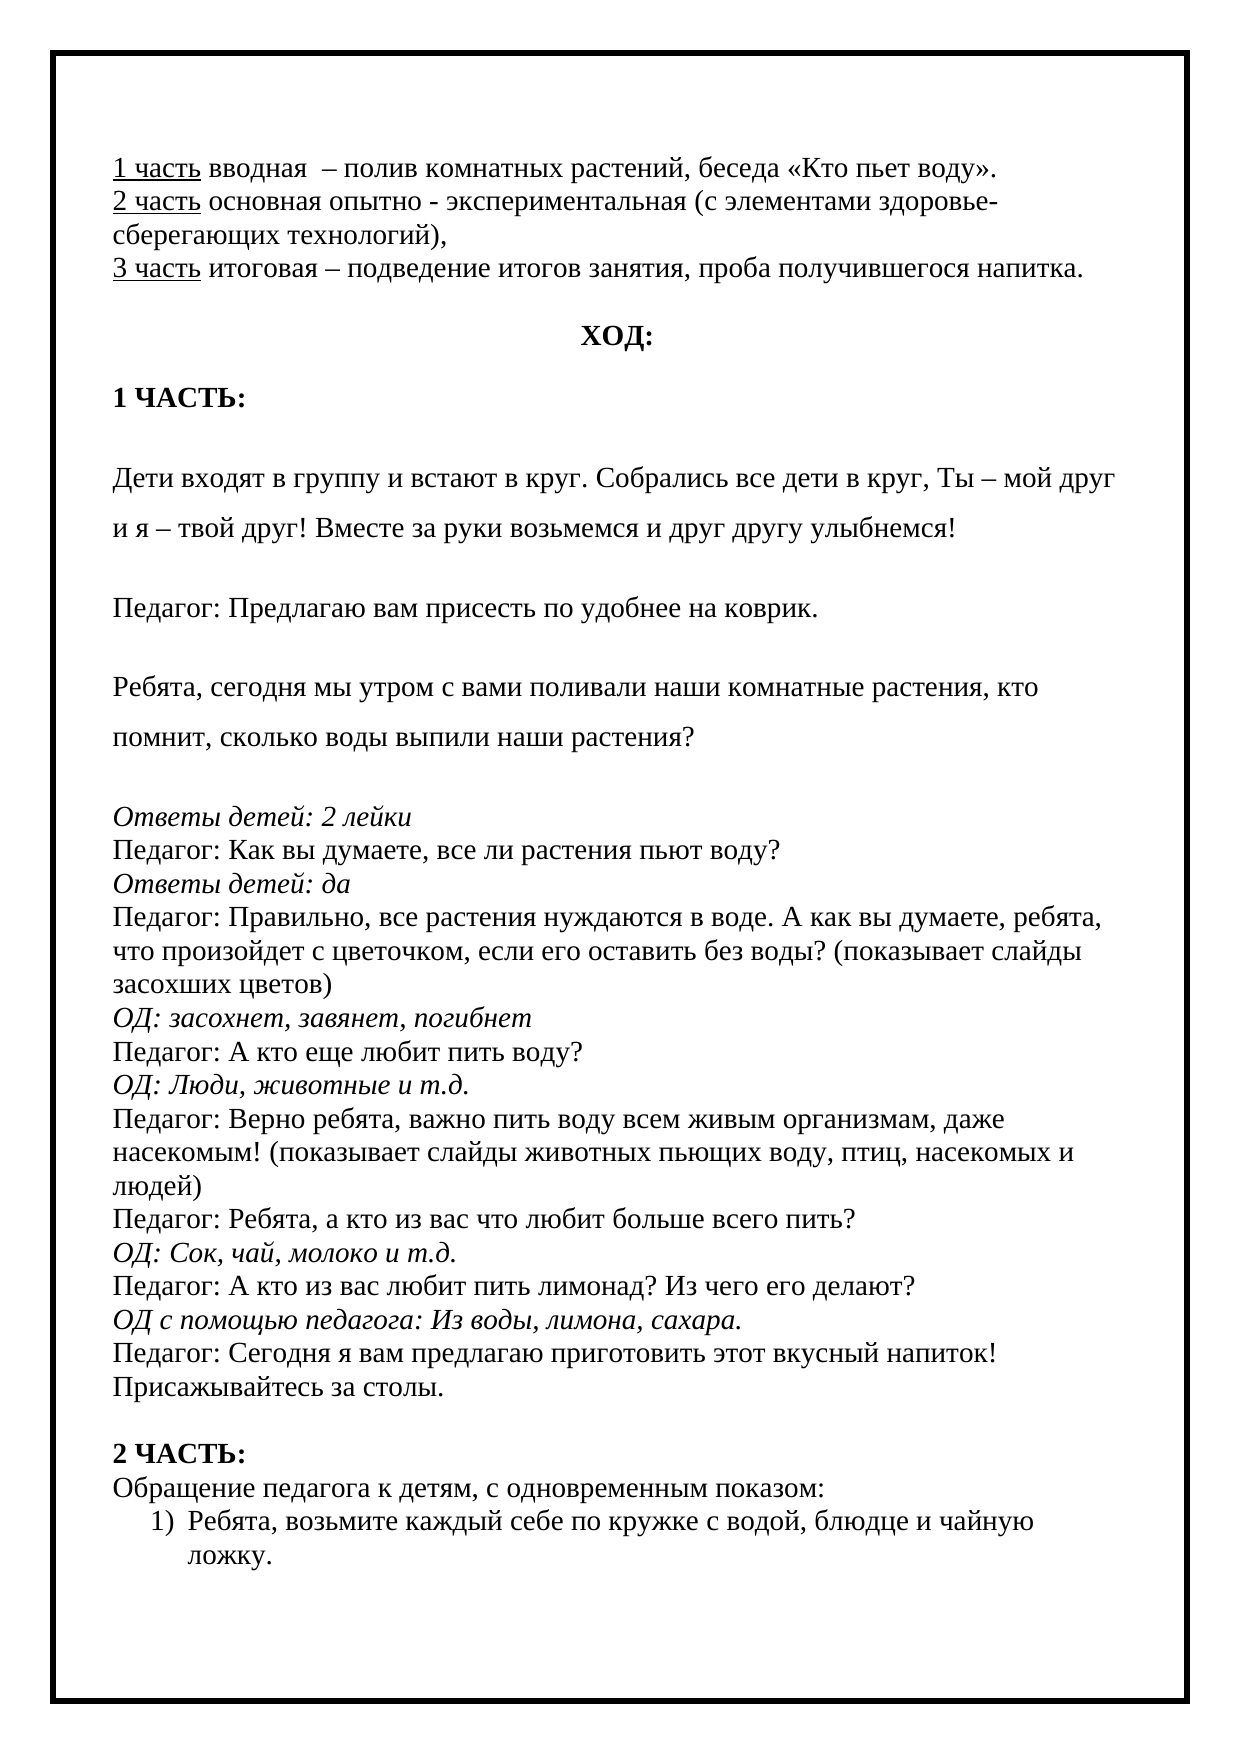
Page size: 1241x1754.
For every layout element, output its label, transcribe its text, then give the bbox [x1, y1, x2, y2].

text Педагог: Ребята, а кто из вас что любит больше всего пить? [112, 1201, 1122, 1235]
text Педагог: Предлагаю вам присесть по удобнее на коврик. [112, 590, 1128, 623]
list Ребята, возьмите каждый себе по кружке с водой, блюдце и чайную ложку. [150, 1503, 1122, 1570]
text Педагог: А кто еще любит пить воду? [112, 1034, 1122, 1067]
text Ребята, сегодня мы утром с вами поливали наши комнатные растения, кто помнит, сколько воды выпили наши растения? [112, 669, 1128, 753]
text Дети входят в группу и встают в круг. Собрались все дети в круг, Ты – мой друг и я – твой друг! Вместе за руки возьмемся и друг другу улыбнемся! [112, 460, 1128, 544]
text Педагог: Сегодня я вам предлагаю приготовить этот вкусный напиток! Присажывайтесь за столы. [112, 1336, 1122, 1403]
text Педагог: Как вы думаете, все ли растения пьют воду? [112, 832, 1122, 866]
text Педагог: Правильно, все растения нуждаются в воде. А как вы думаете, ребята, что произойдет с цветочком, если его оставить без воды? (показывает слайды засохших цветов) [112, 899, 1122, 1000]
text 1 часть вводная – полив комнатных растений, беседа «Кто пьет воду». [112, 150, 1122, 183]
text 1 ЧАСТЬ: [112, 380, 1128, 414]
text Обращение педагога к детям, с одновременным показом: [112, 1470, 1122, 1503]
text 2 часть основная опытно - экспериментальная (с элементами здоровье-сберегающих технологий), [112, 183, 1122, 251]
text ХОД: [112, 318, 1122, 351]
text ОД: засохнет, завянет, погибнет [112, 1000, 1122, 1034]
text Педагог: Верно ребята, важно пить воду всем живым организмам, даже насекомым! (показывает слайды животных пьющих воду, птиц, насекомых и людей) [112, 1101, 1122, 1201]
text Педагог: А кто из вас любит пить лимонад? Из чего его делают? [112, 1268, 1122, 1302]
text 2 ЧАСТЬ: [112, 1436, 1122, 1470]
text ОД: Люди, животные и т.д. [112, 1067, 1122, 1101]
text 3 часть итоговая – подведение итогов занятия, проба получившегося напитка. [112, 251, 1122, 284]
text ОД с помощью педагога: Из воды, лимона, сахара. [112, 1302, 1122, 1336]
text ОД: Сок, чай, молоко и т.д. [112, 1235, 1122, 1268]
text Ответы детей: 2 лейки [112, 799, 1122, 832]
text Ответы детей: да [112, 866, 1122, 899]
